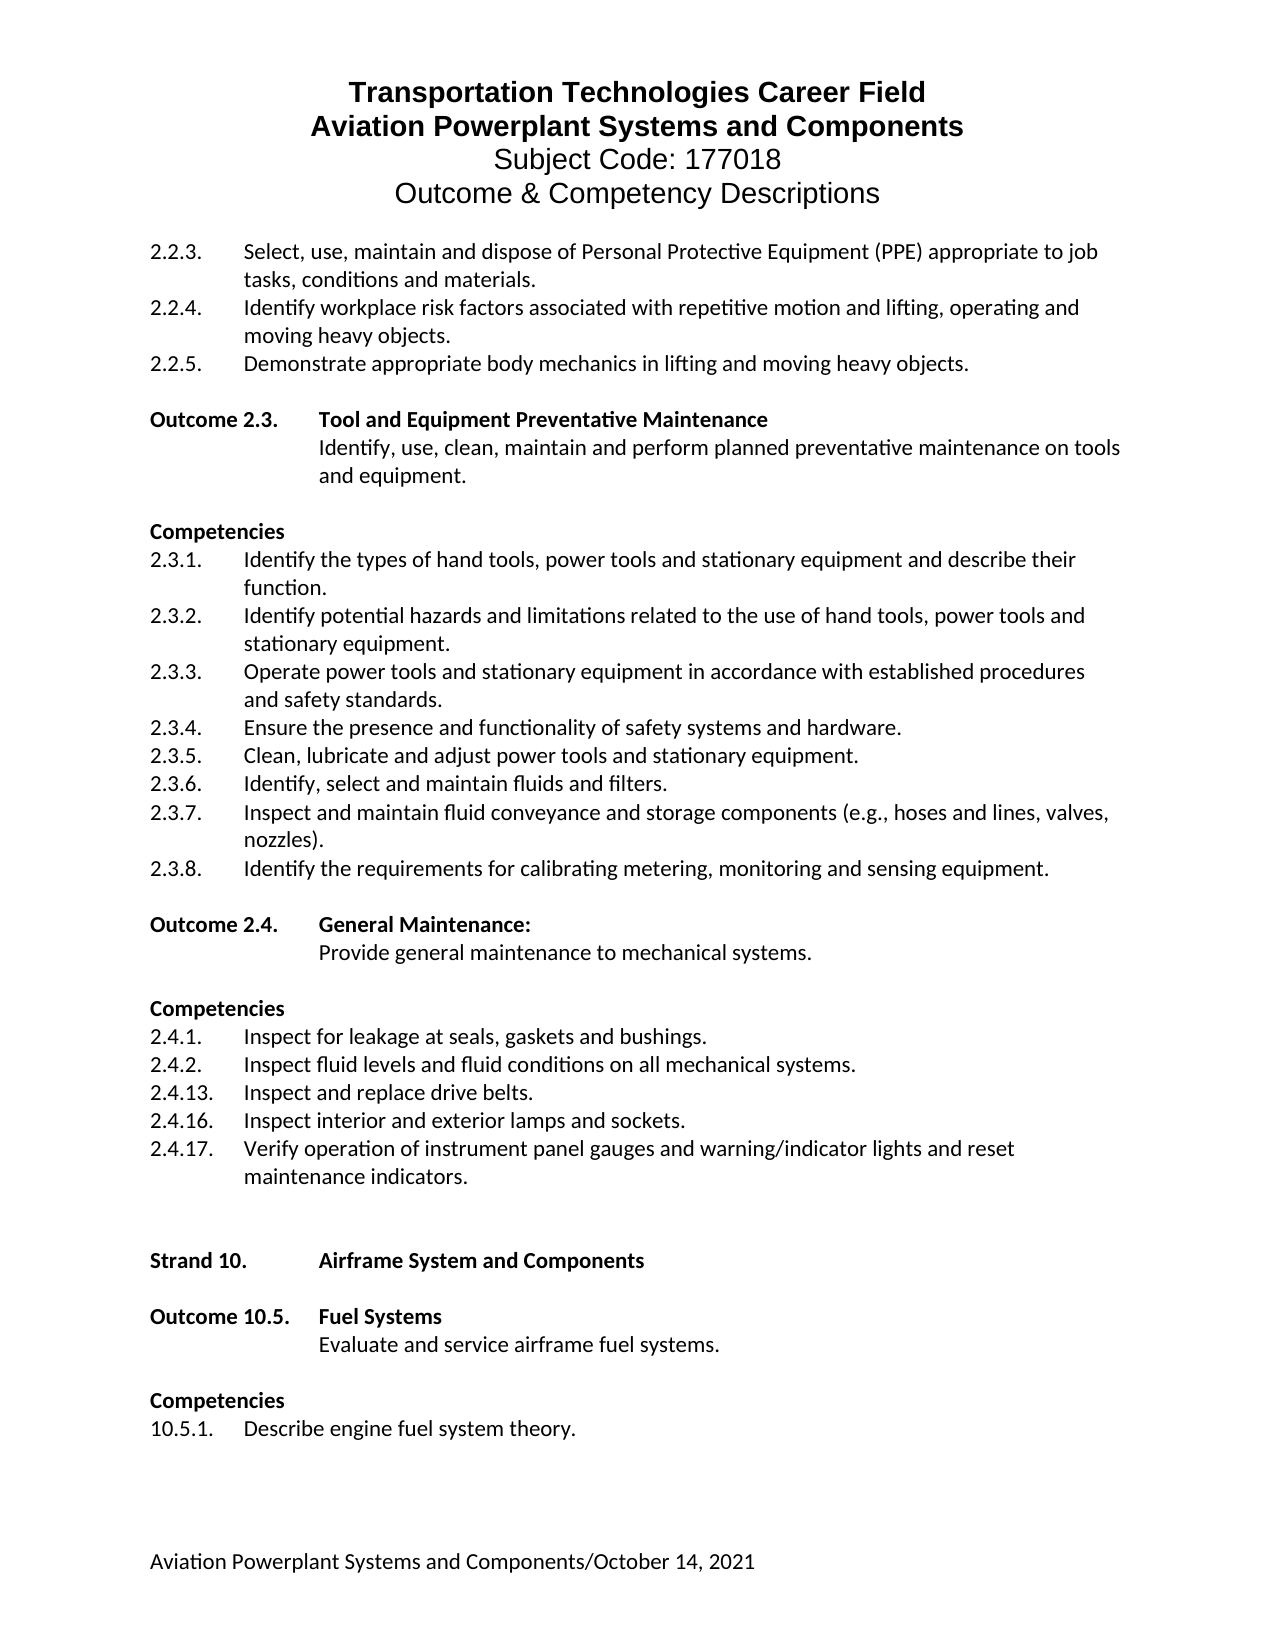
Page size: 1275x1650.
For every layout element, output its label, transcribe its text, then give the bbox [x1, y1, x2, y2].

text Evaluate and service airframe fuel systems. [319, 1330, 1125, 1358]
text 2.4.13. Inspect and replace drive belts. [150, 1078, 1125, 1106]
text 2.4.2. Inspect fluid levels and fluid conditions on all mechanical systems. [150, 1050, 1125, 1078]
text Identify, use, clean, maintain and perform planned preventative maintenance on tools and equipment. [319, 433, 1125, 489]
text Competencies [150, 1386, 1125, 1414]
text 2.3.3. Operate power tools and stationary equipment in accordance with established procedures and safety standards. [150, 657, 1125, 713]
text 2.3.1. Identify the types of hand tools, power tools and stationary equipment and describe their function. [150, 545, 1125, 601]
text 2.4.16. Inspect interior and exterior lamps and sockets. [150, 1106, 1125, 1134]
text 2.3.2. Identify potential hazards and limitations related to the use of hand tools, power tools and stationary equipment. [150, 601, 1125, 657]
text 2.3.8. Identify the requirements for calibrating metering, monitoring and sensing equipment. [150, 854, 1125, 882]
text Outcome 2.4. General Maintenance: [150, 910, 1125, 938]
text 2.4.17. Verify operation of instrument panel gauges and warning/indicator lights and reset maintenance indicators. [150, 1134, 1125, 1190]
text 2.2.4. Identify workplace risk factors associated with repetitive motion and lifting, operating and moving heavy objects. [150, 293, 1125, 349]
text Outcome 10.5. Fuel Systems [150, 1302, 1125, 1330]
text 2.2.5. Demonstrate appropriate body mechanics in lifting and moving heavy objects. [150, 349, 1125, 377]
text Competencies [150, 994, 1125, 1022]
text 2.2.3. Select, use, maintain and dispose of Personal Protective Equipment (PPE) appropriate to job tasks, conditions and materials. [150, 237, 1125, 293]
text Strand 10. Airframe System and Components [150, 1246, 1125, 1274]
text 2.3.6. Identify, select and maintain fluids and filters. [150, 769, 1125, 798]
text 10.5.1. Describe engine fuel system theory. [150, 1414, 1125, 1442]
text Outcome 2.3. Tool and Equipment Preventative Maintenance [150, 405, 1125, 433]
text 2.3.5. Clean, lubricate and adjust power tools and stationary equipment. [150, 742, 1125, 769]
text 2.4.1. Inspect for leakage at seals, gaskets and bushings. [150, 1022, 1125, 1050]
text 2.3.7. Inspect and maintain fluid conveyance and storage components (e.g., hoses and lines, valves, nozzles). [150, 798, 1125, 854]
text Provide general maintenance to mechanical systems. [319, 938, 1125, 966]
text 2.3.4. Ensure the presence and functionality of safety systems and hardware. [150, 713, 1125, 742]
text Competencies [150, 517, 1125, 545]
